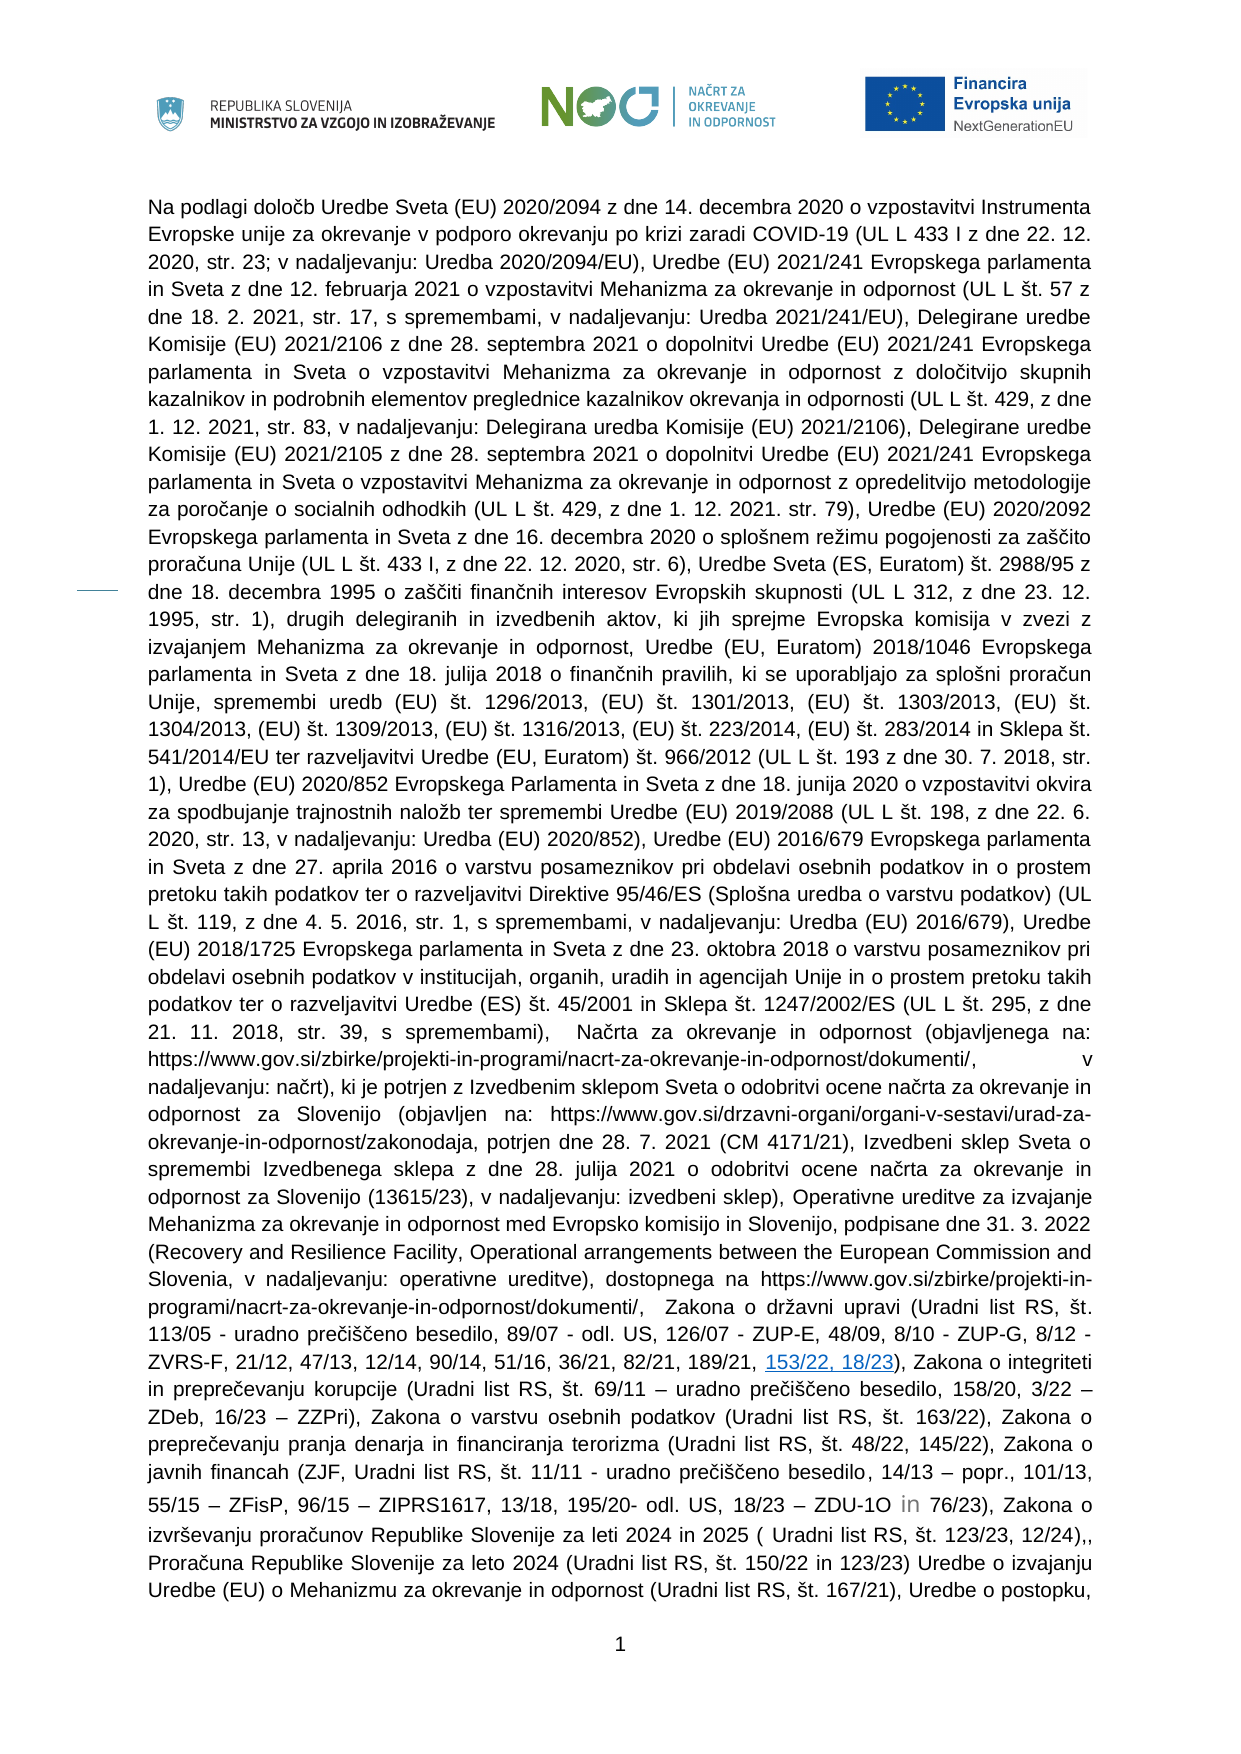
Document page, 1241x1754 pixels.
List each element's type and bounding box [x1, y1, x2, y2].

picture [541, 82, 776, 128]
picture [147, 73, 499, 154]
picture [860, 68, 1088, 138]
text [148, 194, 1093, 1602]
